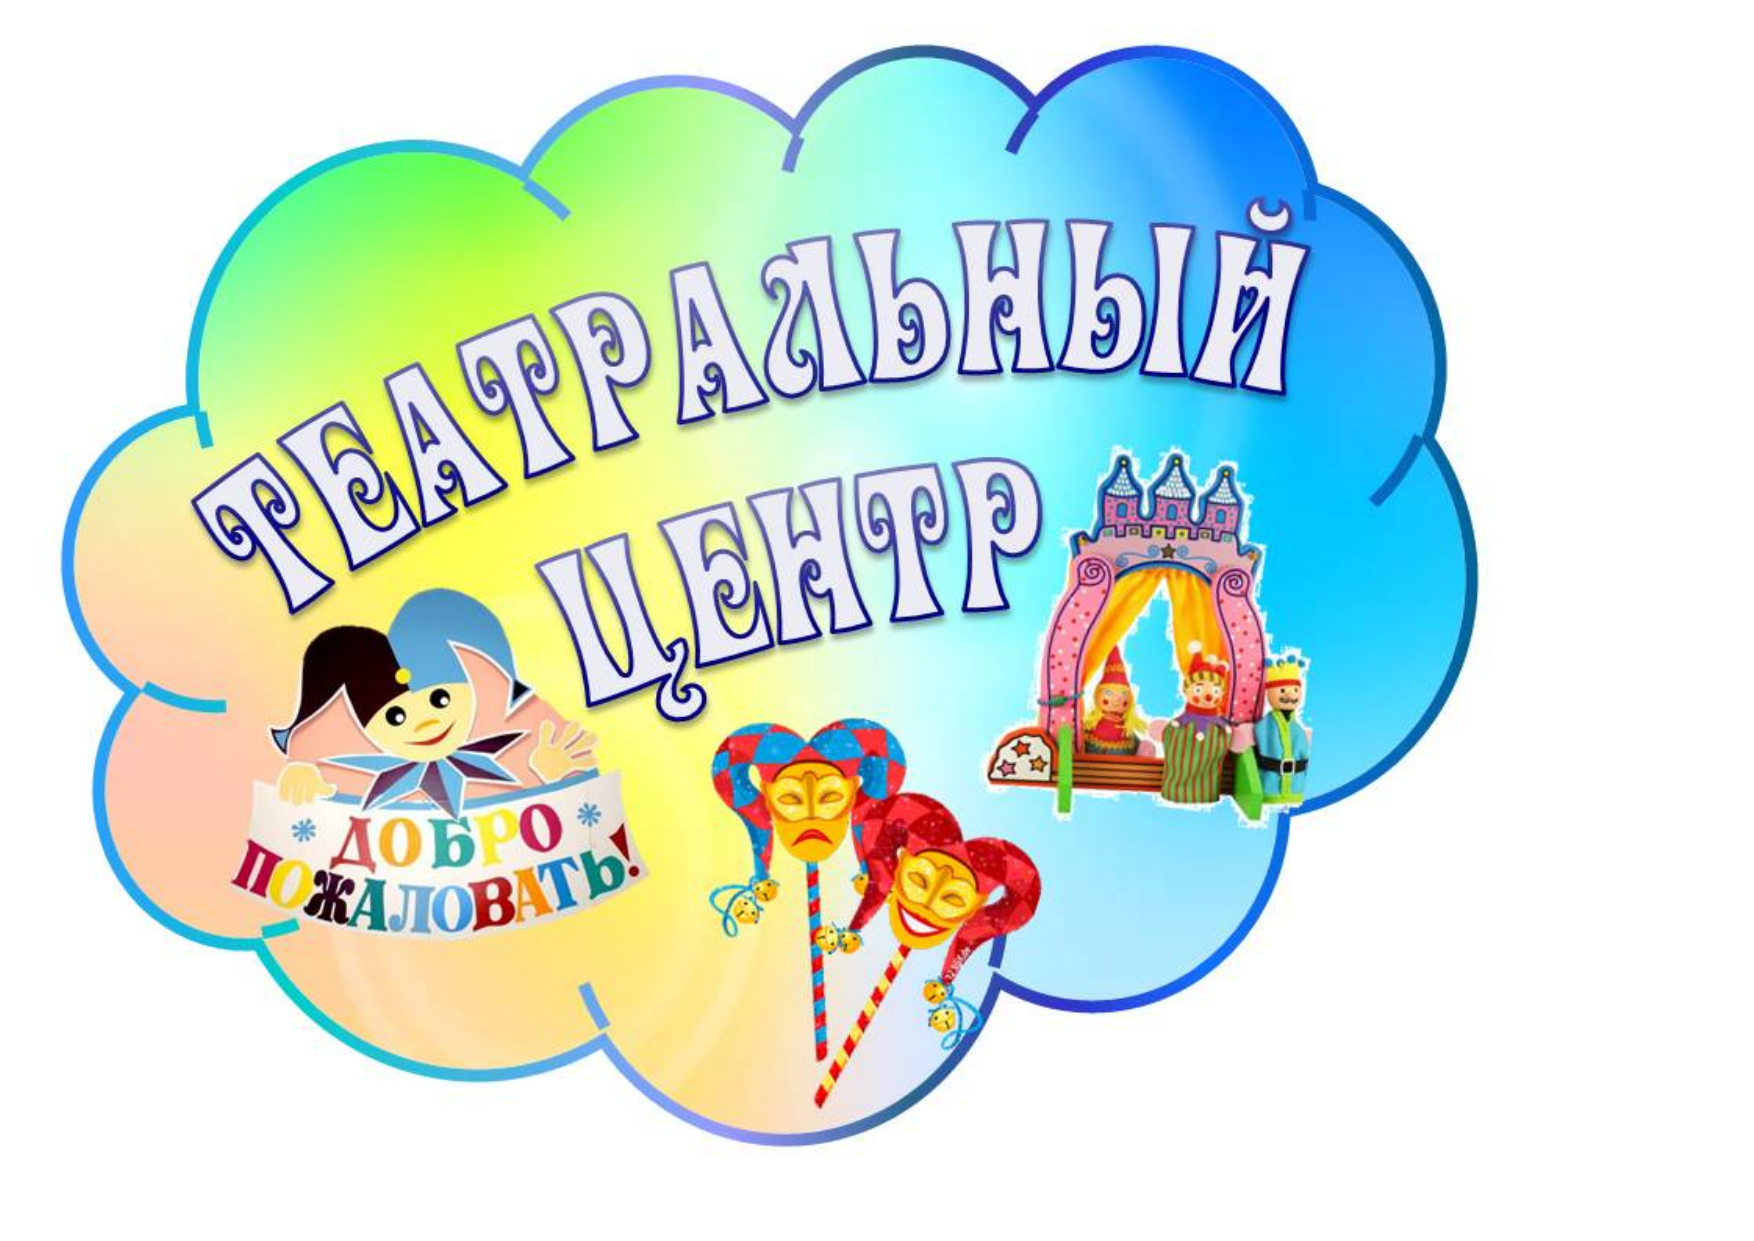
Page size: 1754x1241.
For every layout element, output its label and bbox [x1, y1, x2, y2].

picture [14, 29, 1515, 1155]
